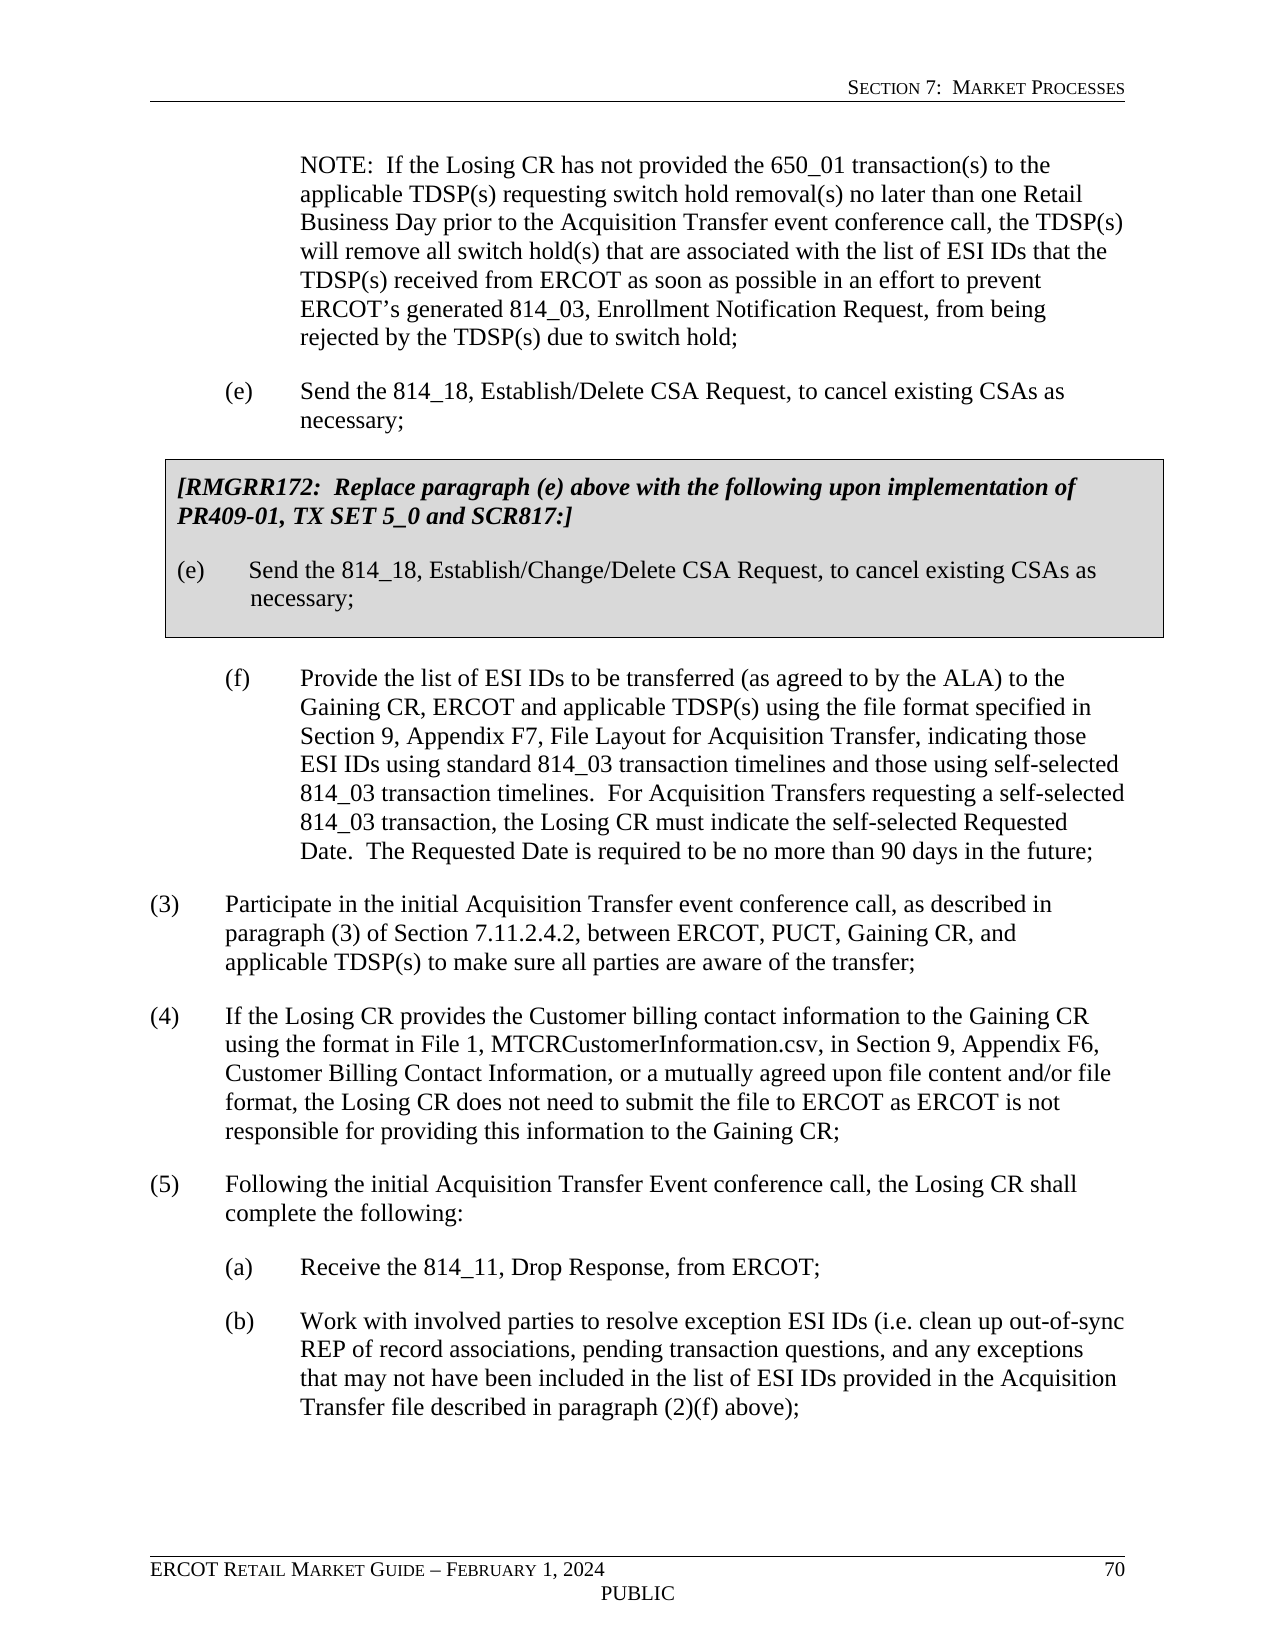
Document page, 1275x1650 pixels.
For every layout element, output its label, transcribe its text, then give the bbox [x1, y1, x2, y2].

text (b) Work with involved parties to resolve exception ESI IDs (i.e. clean up out-of-sync REP of record associations, pending transaction questions, and any exceptions that may not have been included in the list of ESI IDs provided in the Acquisition Transfer file described in paragraph (2)(f) above); [225, 1306, 1125, 1421]
text (f) Provide the list of ESI IDs to be transferred (as agreed to by the ALA) to the Gaining CR, ERCOT and applicable TDSP(s) using the file format specified in Section 9, Appendix F7, File Layout for Acquisition Transfer, indicating those ESI IDs using standard 814_03 transaction timelines and those using self-selected 814_03 transaction timelines. For Acquisition Transfers requesting a self-selected 814_03 transaction, the Losing CR must indicate the self-selected Requested Date. The Requested Date is required to be no more than 90 days in the future; [225, 663, 1125, 864]
text (4) If the Losing CR provides the Customer billing contact information to the Gaining CR using the format in File 1, MTCRCustomerInformation.csv, in Section 9, Appendix F6, Customer Billing Contact Information, or a mutually agreed upon file content and/or file format, the Losing CR does not need to submit the file to ERCOT as ERCOT is not responsible for providing this information to the Gaining CR; [150, 1001, 1125, 1144]
text (3) Participate in the initial Acquisition Transfer event conference call, as described in paragraph (3) of Section 7.11.2.4.2, between ERCOT, PUCT, Gaining CR, and applicable TDSP(s) to make sure all parties are aware of the transfer; [150, 889, 1125, 976]
text (5) Following the initial Acquisition Transfer Event conference call, the Losing CR shall complete the following: [150, 1169, 1125, 1227]
text NOTE: If the Losing CR has not provided the 650_01 transaction(s) to the applicable TDSP(s) requesting switch hold removal(s) no later than one Retail Business Day prior to the Acquisition Transfer event conference call, the TDSP(s) will remove all switch hold(s) that are associated with the list of ESI IDs that the TDSP(s) received from ERCOT as soon as possible in an effort to prevent ERCOT’s generated 814_03, Enrollment Notification Request, from being rejected by the TDSP(s) due to switch hold; [225, 150, 1125, 351]
text (e) Send the 814_18, Establish/Delete CSA Request, to cancel existing CSAs as necessary; [225, 376, 1125, 434]
table_header [RMGRR172: Replace paragraph (e) above with the following upon implementation of PR409-01, TX SET 5_0 and SCR817:] (e) Send the 814_18, Establish/Change/Delete CSA Request, to cancel existing CSAs as necessary; [166, 460, 1163, 637]
text (a) Receive the 814_11, Drop Response, from ERCOT; [225, 1252, 1125, 1281]
